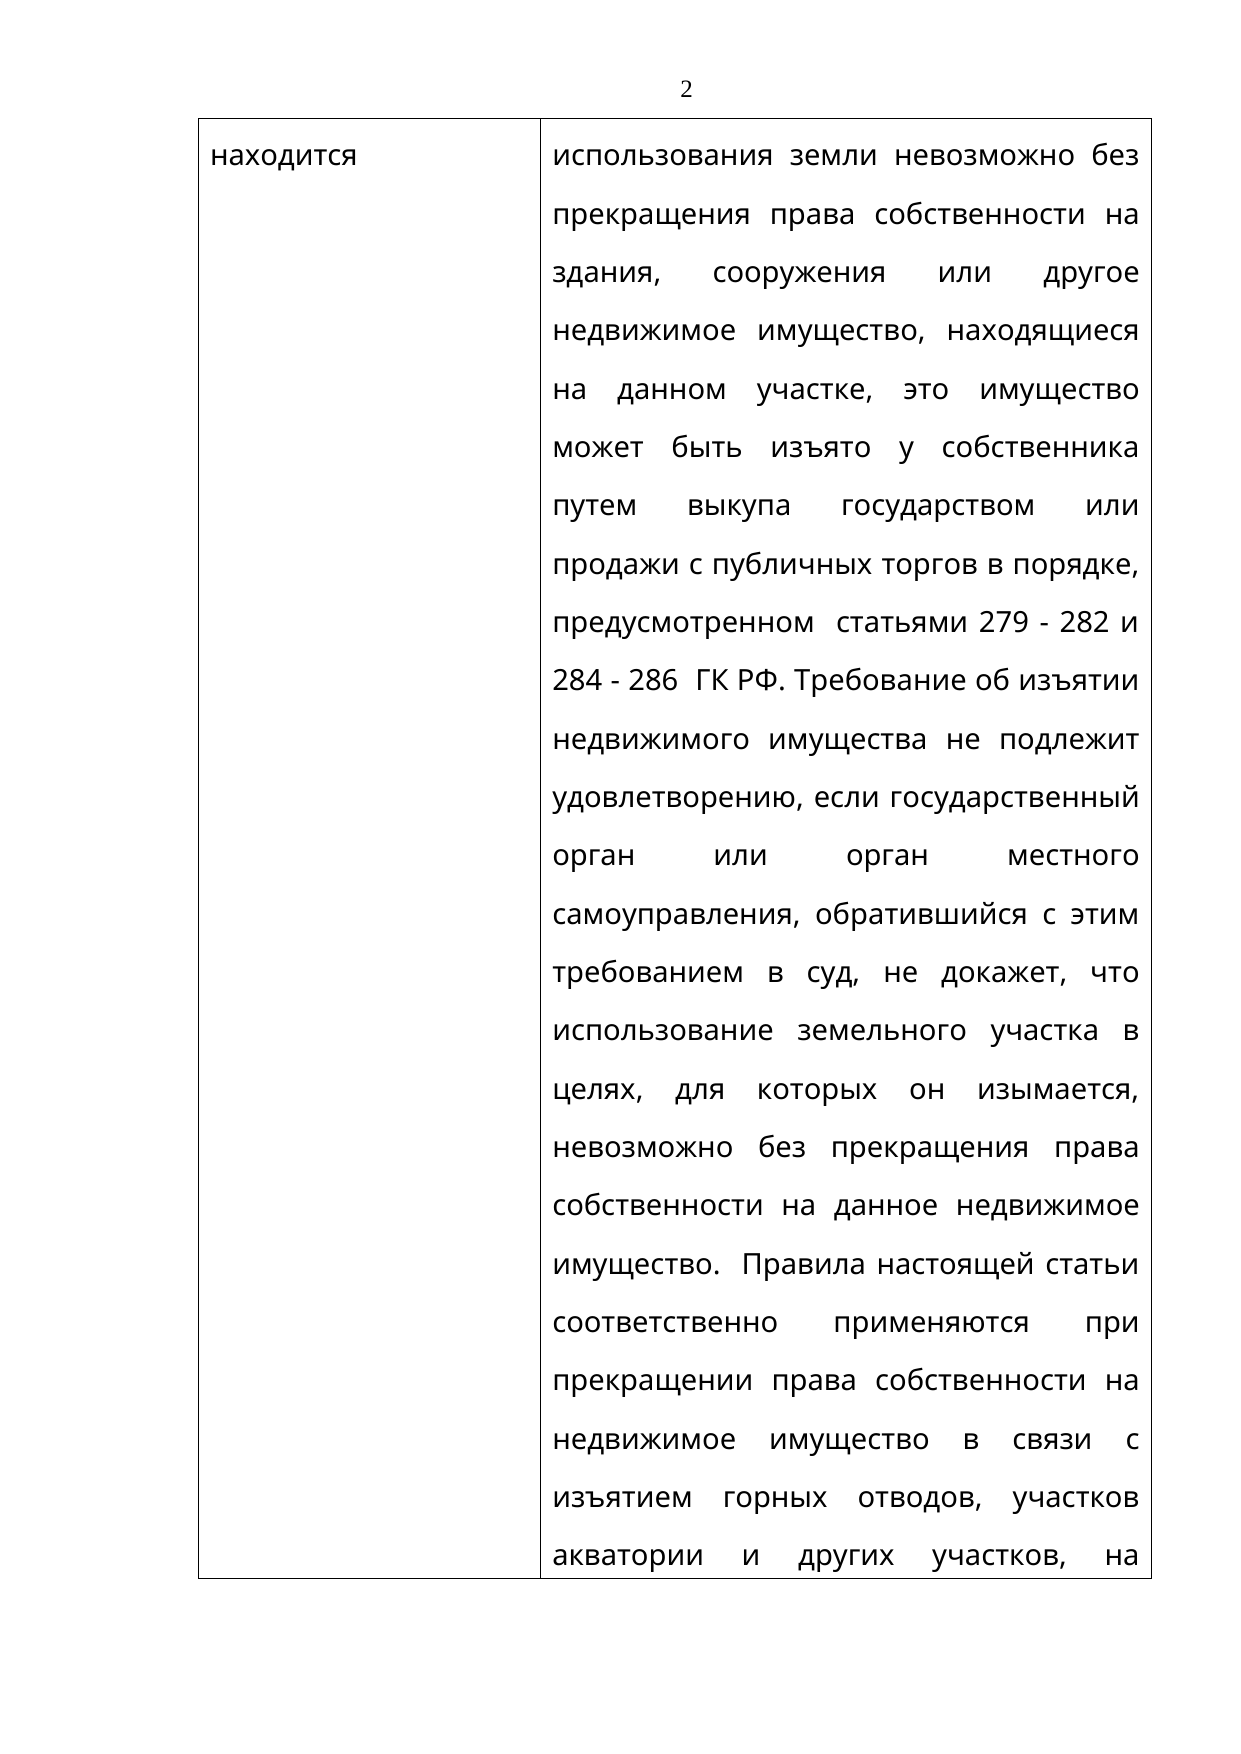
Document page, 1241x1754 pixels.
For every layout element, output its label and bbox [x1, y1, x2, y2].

table_cell [541, 119, 1151, 1577]
table_cell [199, 119, 540, 1577]
